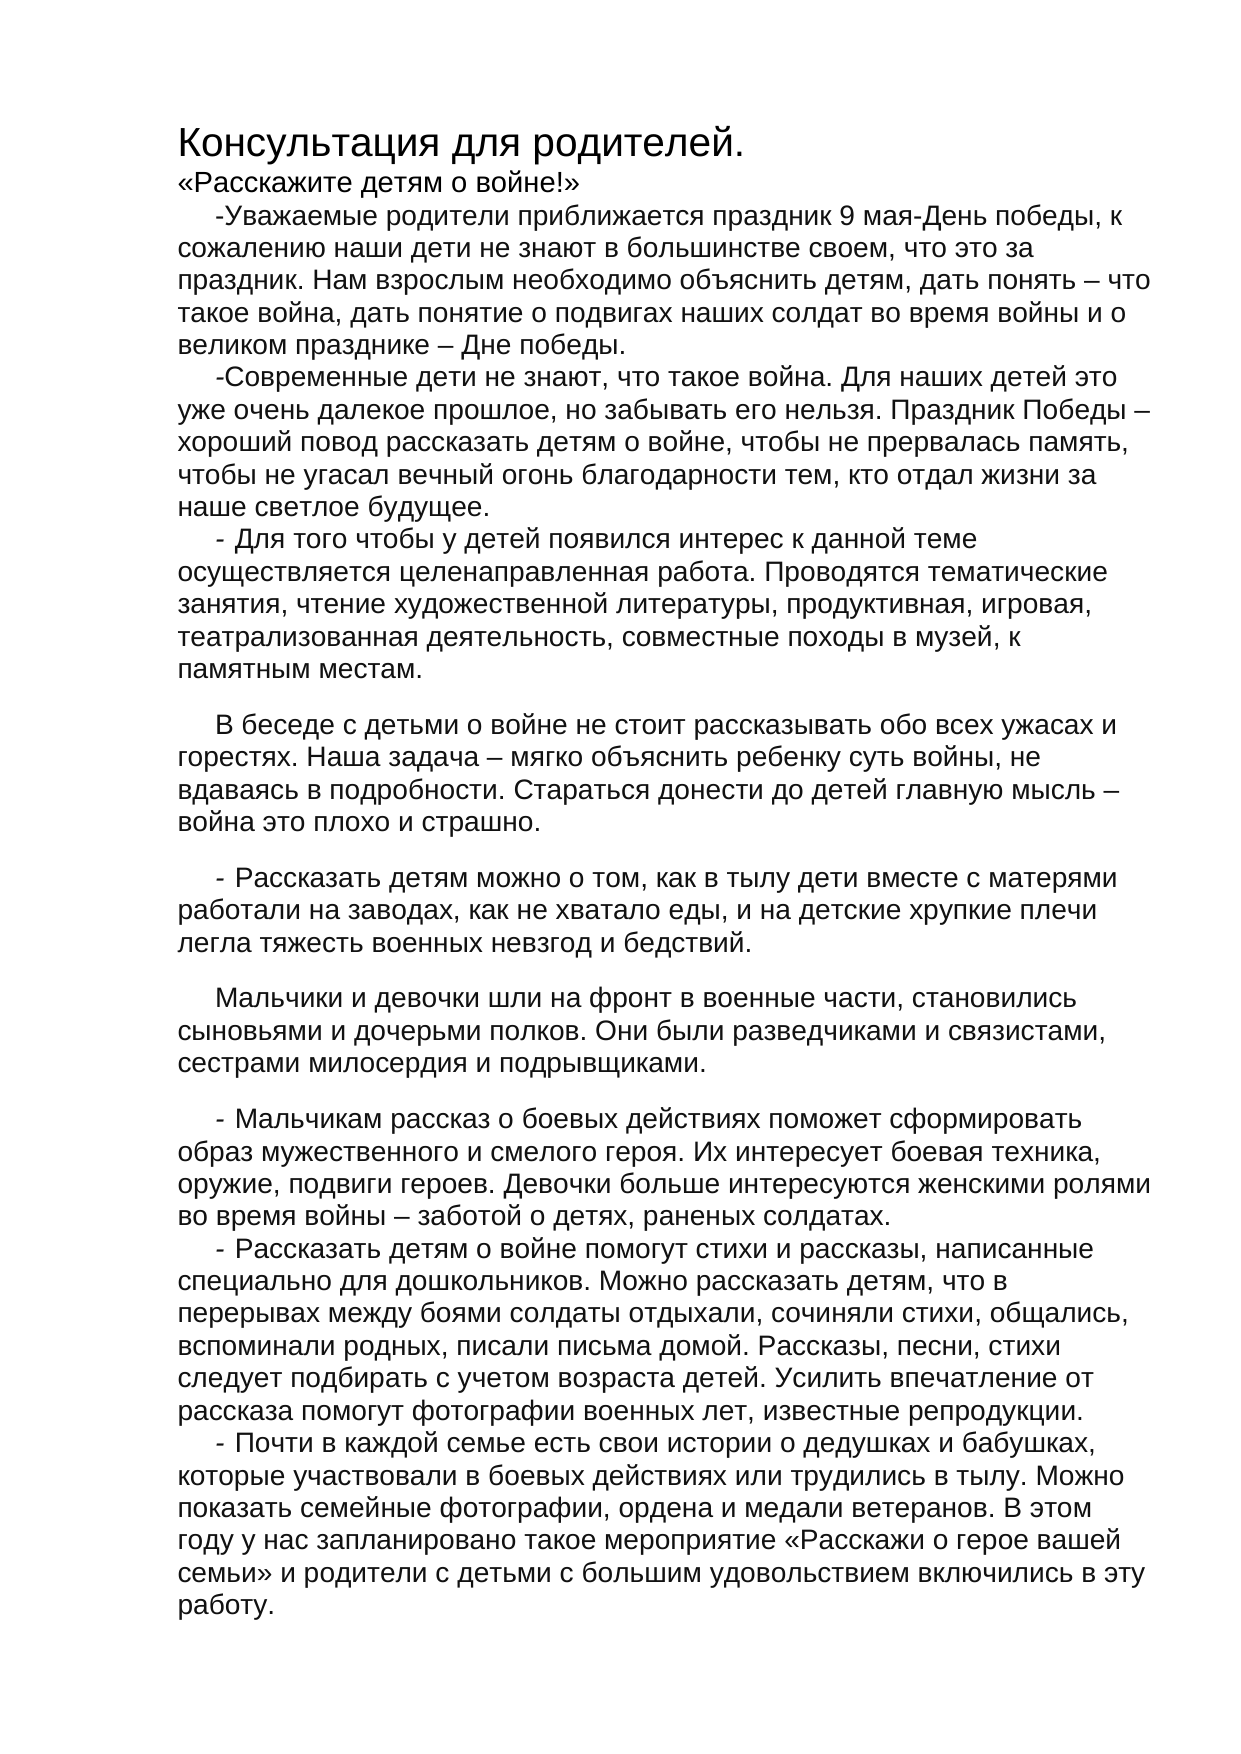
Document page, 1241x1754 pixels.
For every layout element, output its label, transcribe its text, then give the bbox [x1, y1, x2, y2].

text Мальчики и девочки шли на фронт в военные части, становились сыновьями и дочерьми полков. Они были разведчиками и связистами, сестрами милосердия и подрывщиками. [177, 981, 1152, 1079]
text «Расскажите детям о войне!» [177, 165, 1152, 198]
text - Рассказать детям о войне помогут стихи и рассказы, написанные специально для дошкольников. Можно рассказать детям, что в перерывах между боями солдаты отдыхали, сочиняли стихи, общались, вспоминали родных, писали письма домой. Рассказы, песни, стихи следует подбирать с учетом возраста детей. Усилить впечатление от рассказа помогут фотографии военных лет, известные репродукции. [177, 1232, 1152, 1426]
text -Современные дети не знают, что такое война. Для наших детей это уже очень далекое прошлое, но забывать его нельзя. Праздник Победы – хороший повод рассказать детям о войне, чтобы не прервалась память, чтобы не угасал вечный огонь благодарности тем, кто отдал жизни за наше светлое будущее. [177, 360, 1152, 522]
text - Для того чтобы у детей появился интерес к данной теме осуществляется целенаправленная работа. Проводятся тематические занятия, чтение художественной литературы, продуктивная, игровая, театрализованная деятельность, совместные походы в музей, к памятным местам. [177, 522, 1152, 684]
text - Почти в каждой семье есть свои истории о дедушках и бабушках, которые участвовали в боевых действиях или трудились в тылу. Можно показать семейные фотографии, ордена и медали ветеранов. В этом году у нас запланировано такое мероприятие «Расскажи о герое вашей семьи» и родители с детьми с большим удовольствием включились в эту работу. [177, 1426, 1152, 1620]
text -Уважаемые родители приближается праздник 9 мая-День победы, к сожалению наши дети не знают в большинстве своем, что это за праздник. Нам взрослым необходимо объяснить детям, дать понять – что такое война, дать понятие о подвигах наших солдат во время войны и о великом празднике – Дне победы. [177, 198, 1152, 360]
text Консультация для родителей. [177, 118, 1152, 165]
text В беседе с детьми о войне не стоит рассказывать обо всех ужасах и горестях. Наша задача – мягко объяснить ребенку суть войны, не вдаваясь в подробности. Стараться донести до детей главную мысль – война это плохо и страшно. [177, 708, 1152, 837]
text - Мальчикам рассказ о боевых действиях поможет сформировать образ мужественного и смелого героя. Их интересует боевая техника, оружие, подвиги героев. Девочки больше интересуются женскими ролями во время войны – заботой о детях, раненых солдатах. [177, 1102, 1152, 1232]
text - Рассказать детям можно о том, как в тылу дети вместе с матерями работали на заводах, как не хватало еды, и на детские хрупкие плечи легла тяжесть военных невзгод и бедствий. [177, 861, 1152, 958]
